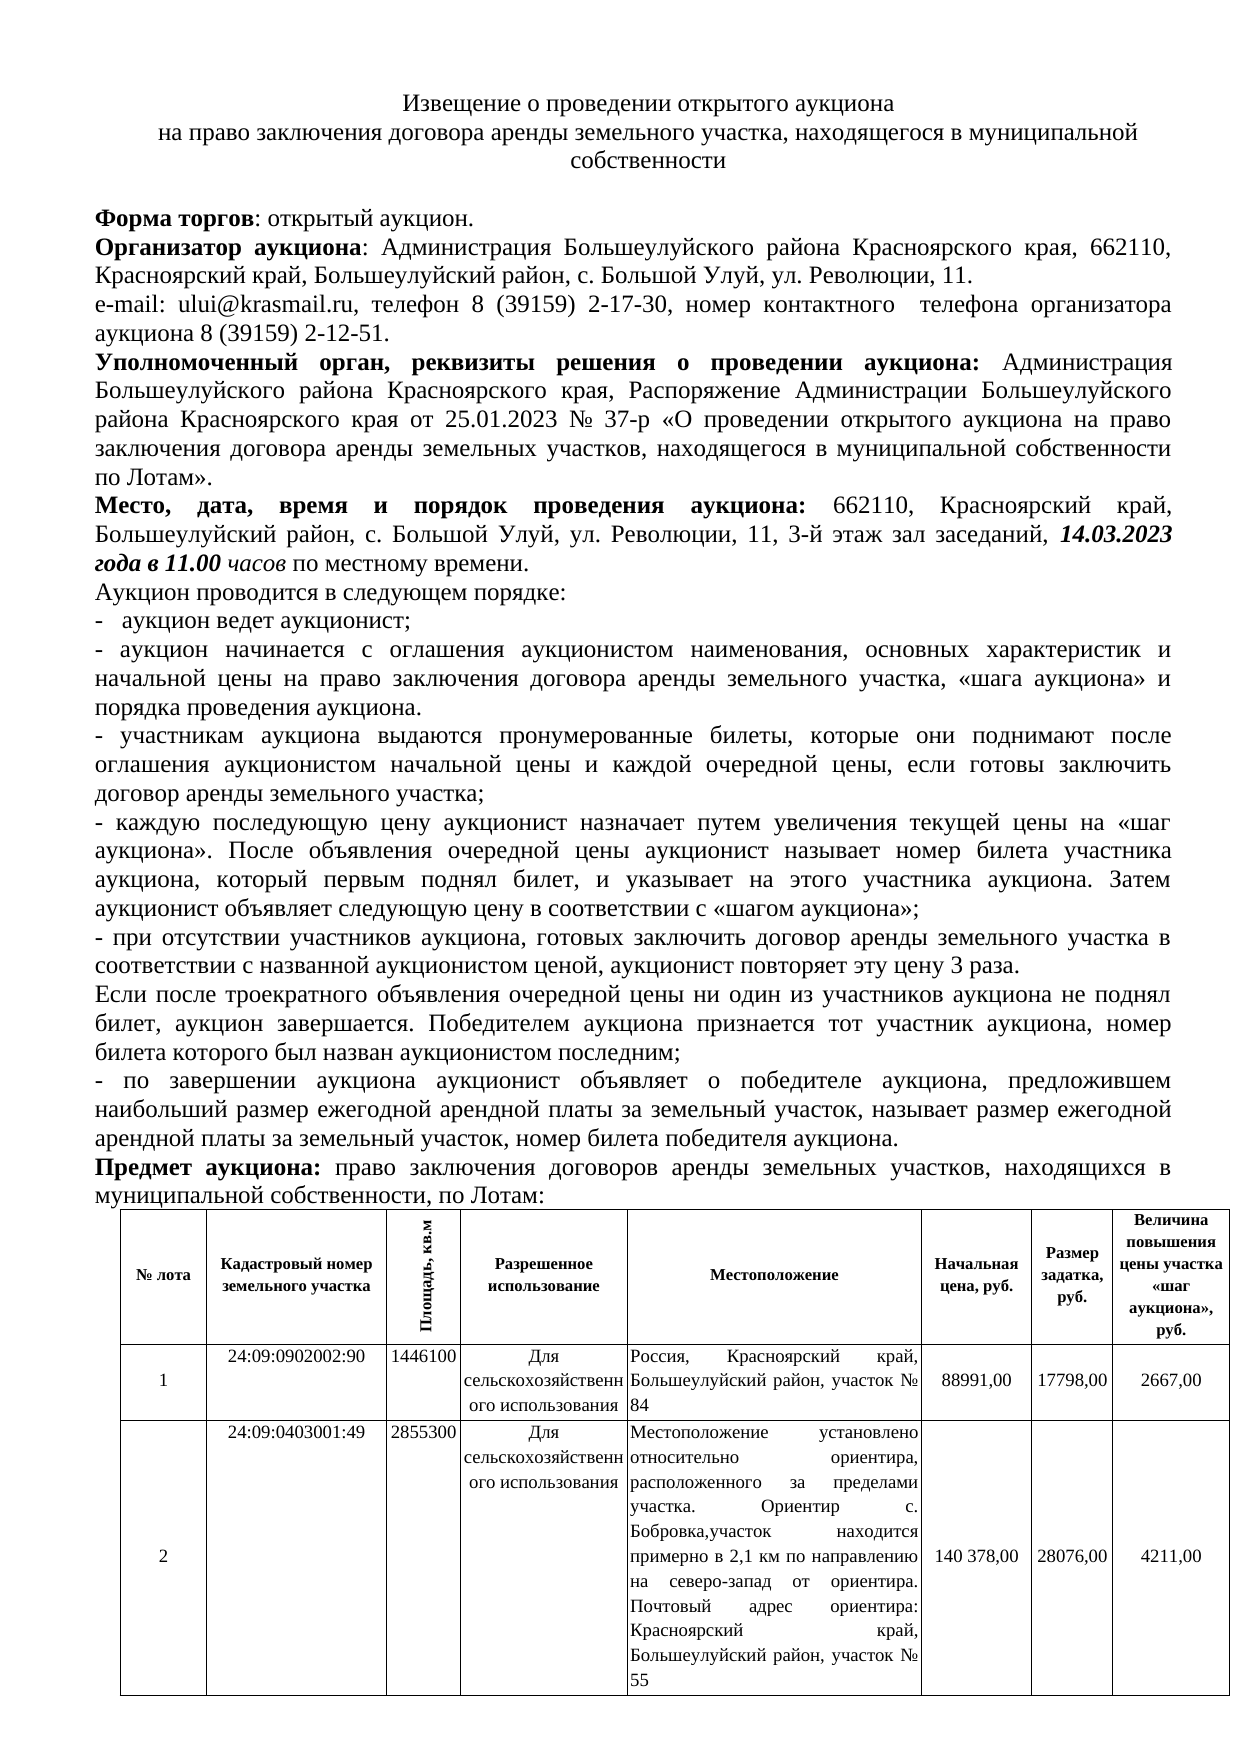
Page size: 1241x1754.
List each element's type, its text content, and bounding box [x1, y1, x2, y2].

table_header Кадастровый номер земельного участка [207, 1210, 386, 1343]
text - участникам аукциона выдаются пронумерованные билеты, которые они поднимают после оглашения аукционистом начальной цены и каждой очередной цены, если готовы заключить договор аренды земельного участка; [94, 720, 1172, 807]
table_cell 2 [121, 1421, 206, 1695]
table_cell 28076,00 [1032, 1421, 1112, 1695]
table_header Местоположение [628, 1210, 921, 1343]
text Извещение о проведении открытого аукциона [94, 88, 1202, 117]
table_cell Россия, Красноярский край, Большеулуйский район, участок № 84 [628, 1345, 921, 1420]
table_cell 24:09:0902002:90 [207, 1345, 386, 1420]
text e-mail: ului@krasmail.ru, телефон 8 (39159) 2-17-30, номер контактного телефона организатора аукциона 8 (39159) 2-12-51. [94, 289, 1172, 347]
table_cell Для сельскохозяйственного использования [461, 1345, 627, 1420]
table_cell 2855300 [387, 1421, 460, 1695]
text - аукцион ведет аукционист; [94, 605, 1172, 634]
text - по завершении аукциона аукционист объявляет о победителе аукциона, предложившем наибольший размер ежегодной арендной платы за земельный участок, называет размер ежегодной арендной платы за земельный участок, номер билета победителя аукциона. [94, 1065, 1172, 1152]
text Организатор аукциона: Администрация Большеулуйского района Красноярского края, 662110, Красноярский край, Большеулуйский район, с. Большой Улуй, ул. Революции, 11. [94, 232, 1172, 289]
text Если после троекратного объявления очередной цены ни один из участников аукциона не поднял билет, аукцион завершается. Победителем аукциона признается тот участник аукциона, номер билета которого был назван аукционистом последним; [94, 979, 1172, 1065]
table_cell 88991,00 [922, 1345, 1031, 1420]
table_cell 17798,00 [1032, 1345, 1112, 1420]
text Место, дата, время и порядок проведения аукциона: 662110, Красноярский край, Большеулуйский район, с. Большой Улуй, ул. Революции, 11, 3-й этаж зал заседаний, 14.03.2023 года в 11.00 часов по местному времени. [94, 490, 1172, 577]
text Предмет аукциона: право заключения договоров аренды земельных участков, находящихся в муниципальной собственности, по Лотам: [94, 1152, 1172, 1209]
table_cell 1446100 [387, 1345, 460, 1420]
text Аукцион проводится в следующем порядке: [94, 577, 1172, 605]
table_header Величина повышения цены участка «шаг аукциона», руб. [1113, 1210, 1229, 1343]
text Уполномоченный орган, реквизиты решения о проведении аукциона: Администрация Большеулуйского района Красноярского края, Распоряжение Администрации Большеулуйского района Красноярского края от 25.01.2023 № 37-р «О проведении открытого аукциона на право заключения договора аренды земельных участков, находящегося в муниципальной собственности по Лотам». [94, 347, 1172, 490]
table_header Разрешенное использование [461, 1210, 627, 1343]
text - аукцион начинается с оглашения аукционистом наименования, основных характеристик и начальной цены на право заключения договора аренды земельного участка, «шага аукциона» и порядка проведения аукциона. [94, 634, 1172, 720]
table_header Площадь, кв.м [387, 1210, 460, 1343]
text на право заключения договора аренды земельного участка, находящегося в муниципальной собственности [94, 117, 1202, 174]
table_cell Местоположение установлено относительно ориентира, расположенного за пределами участка. Ориентир с. Бобровка,участок находится примерно в 2,1 км по направлению на северо-запад от ориентира. Почтовый адрес ориентира: Красноярский край, Большеулуйский район, участок № 55 [628, 1421, 921, 1695]
text - при отсутствии участников аукциона, готовых заключить договор аренды земельного участка в соответствии с названной аукционистом ценой, аукционист повторяет эту цену 3 раза. [94, 922, 1172, 979]
table_header № лота [121, 1210, 206, 1343]
table_cell 2667,00 [1113, 1345, 1229, 1420]
table_cell 1 [121, 1345, 206, 1420]
table_header Начальная цена, руб. [922, 1210, 1031, 1343]
table_cell 140 378,00 [922, 1421, 1031, 1695]
table_header Размер задатка, руб. [1032, 1210, 1112, 1343]
table_cell 24:09:0403001:49 [207, 1421, 386, 1695]
text - каждую последующую цену аукционист назначает путем увеличения текущей цены на «шаг аукциона». После объявления очередной цены аукционист называет номер билета участника аукциона, который первым поднял билет, и указывает на этого участника аукциона. Затем аукционист объявляет следующую цену в соответствии с «шагом аукциона»; [94, 807, 1172, 922]
text Форма торгов: открытый аукцион. [94, 203, 1172, 232]
table_cell Для сельскохозяйственного использования [461, 1421, 627, 1695]
table_cell 4211,00 [1113, 1421, 1229, 1695]
